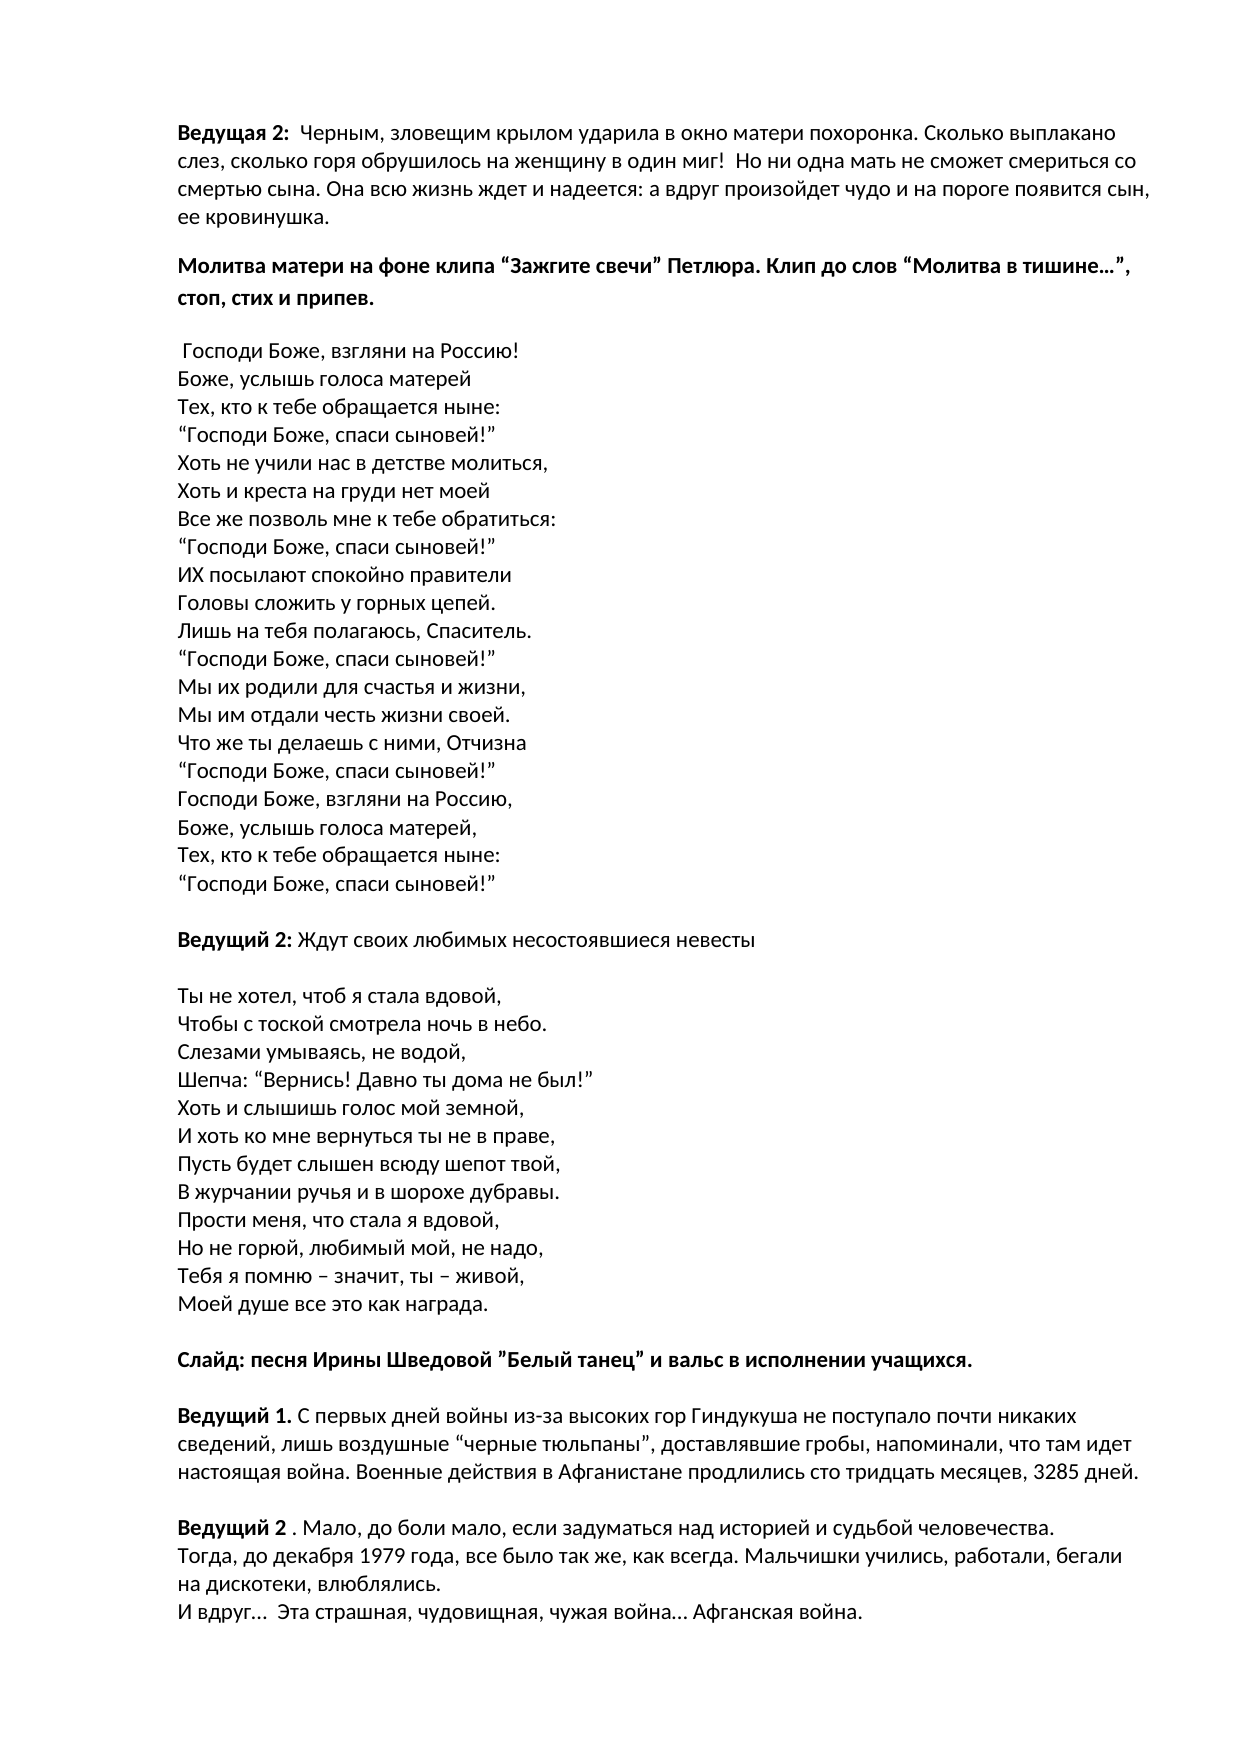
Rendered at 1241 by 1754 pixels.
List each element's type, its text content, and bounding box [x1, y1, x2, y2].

text Молитва матери на фоне клипа “Зажгите свечи” Петлюра. Клип до слов “Молитва в тишине…”, стоп, стих и припев. [177, 251, 1152, 311]
text Ведущий 2: Ждут своих любимых несостоявшиеся невесты [177, 925, 1152, 953]
text “Господи Боже, спаси сыновей!” [177, 757, 1152, 784]
text Мы их родили для счастья и жизни, [177, 672, 1152, 701]
text Ведущий 1. С первых дней войны из-за высоких гор Гиндукуша не поступало почти никаких сведений, лишь воздушные “черные тюльпаны”, доставлявшие гробы, напоминали, что там идет настоящая война. Военные действия в Афганистане продлились сто тридцать месяцев, 3285 дней. [177, 1401, 1152, 1485]
text Шепча: “Вернись! Давно ты дома не был!” [177, 1065, 1152, 1093]
text Боже, услышь голоса матерей, [177, 813, 1152, 841]
text Хоть не учили нас в детстве молиться, [177, 448, 1152, 476]
text Головы сложить у горных цепей. [177, 588, 1152, 616]
text ИХ посылают спокойно правители [177, 560, 1152, 588]
text Моей душе все это как награда. [177, 1289, 1152, 1317]
text Лишь на тебя полагаюсь, Спаситель. [177, 616, 1152, 644]
text Ты не хотел, чтоб я стала вдовой, [177, 981, 1152, 1009]
text Тебя я помню – значит, ты – живой, [177, 1261, 1152, 1289]
text Пусть будет слышен всюду шепот твой, [177, 1149, 1152, 1177]
text “Господи Боже, спаси сыновей!” [177, 532, 1152, 560]
text Чтобы с тоской смотрела ночь в небо. [177, 1009, 1152, 1037]
text Тех, кто к тебе обращается ныне: [177, 841, 1152, 869]
text Хоть и креста на груди нет моей [177, 476, 1152, 504]
text “Господи Боже, спаси сыновей!” [177, 869, 1152, 897]
text Но не горюй, любимый мой, не надо, [177, 1233, 1152, 1261]
text “Господи Боже, спаси сыновей!” [177, 644, 1152, 672]
text Тех, кто к тебе обращается ныне: [177, 392, 1152, 420]
text Все же позволь мне к тебе обратиться: [177, 504, 1152, 532]
text Мы им отдали честь жизни своей. [177, 701, 1152, 728]
text Слайд: песня Ирины Шведовой ”Белый танец” и вальс в исполнении учащихся. [177, 1345, 1152, 1373]
text В журчании ручья и в шорохе дубравы. [177, 1177, 1152, 1205]
text Господи Боже, взгляни на Россию, [177, 784, 1152, 813]
text Господи Боже, взгляни на Россию! [177, 336, 1152, 364]
text Хоть и слышишь голос мой земной, [177, 1093, 1152, 1121]
text Что же ты делаешь с ними, Отчизна [177, 728, 1152, 757]
text Ведущая 2: Черным, зловещим крылом ударила в окно матери похоронка. Сколько выплакано слез, сколько горя обрушилось на женщину в один миг! Но ни одна мать не сможет смериться со смертью сына. Она всю жизнь ждет и надеется: а вдруг произойдет чудо и на пороге появится сын, ее кровинушка. [177, 118, 1152, 230]
text Тогда, до декабря 1979 года, все было так же, как всегда. Мальчишки учились, работали, бегали на дискотеки, влюблялись. [177, 1541, 1152, 1597]
text И вдруг… Эта страшная, чудовищная, чужая война… Афганская война. [177, 1597, 1152, 1625]
text Прости меня, что стала я вдовой, [177, 1205, 1152, 1233]
text Ведущий 2 . Мало, до боли мало, если задуматься над историей и судьбой человечества. [177, 1513, 1152, 1541]
text И хоть ко мне вернуться ты не в праве, [177, 1121, 1152, 1149]
text “Господи Боже, спаси сыновей!” [177, 420, 1152, 448]
text Боже, услышь голоса матерей [177, 364, 1152, 392]
text Слезами умываясь, не водой, [177, 1037, 1152, 1065]
